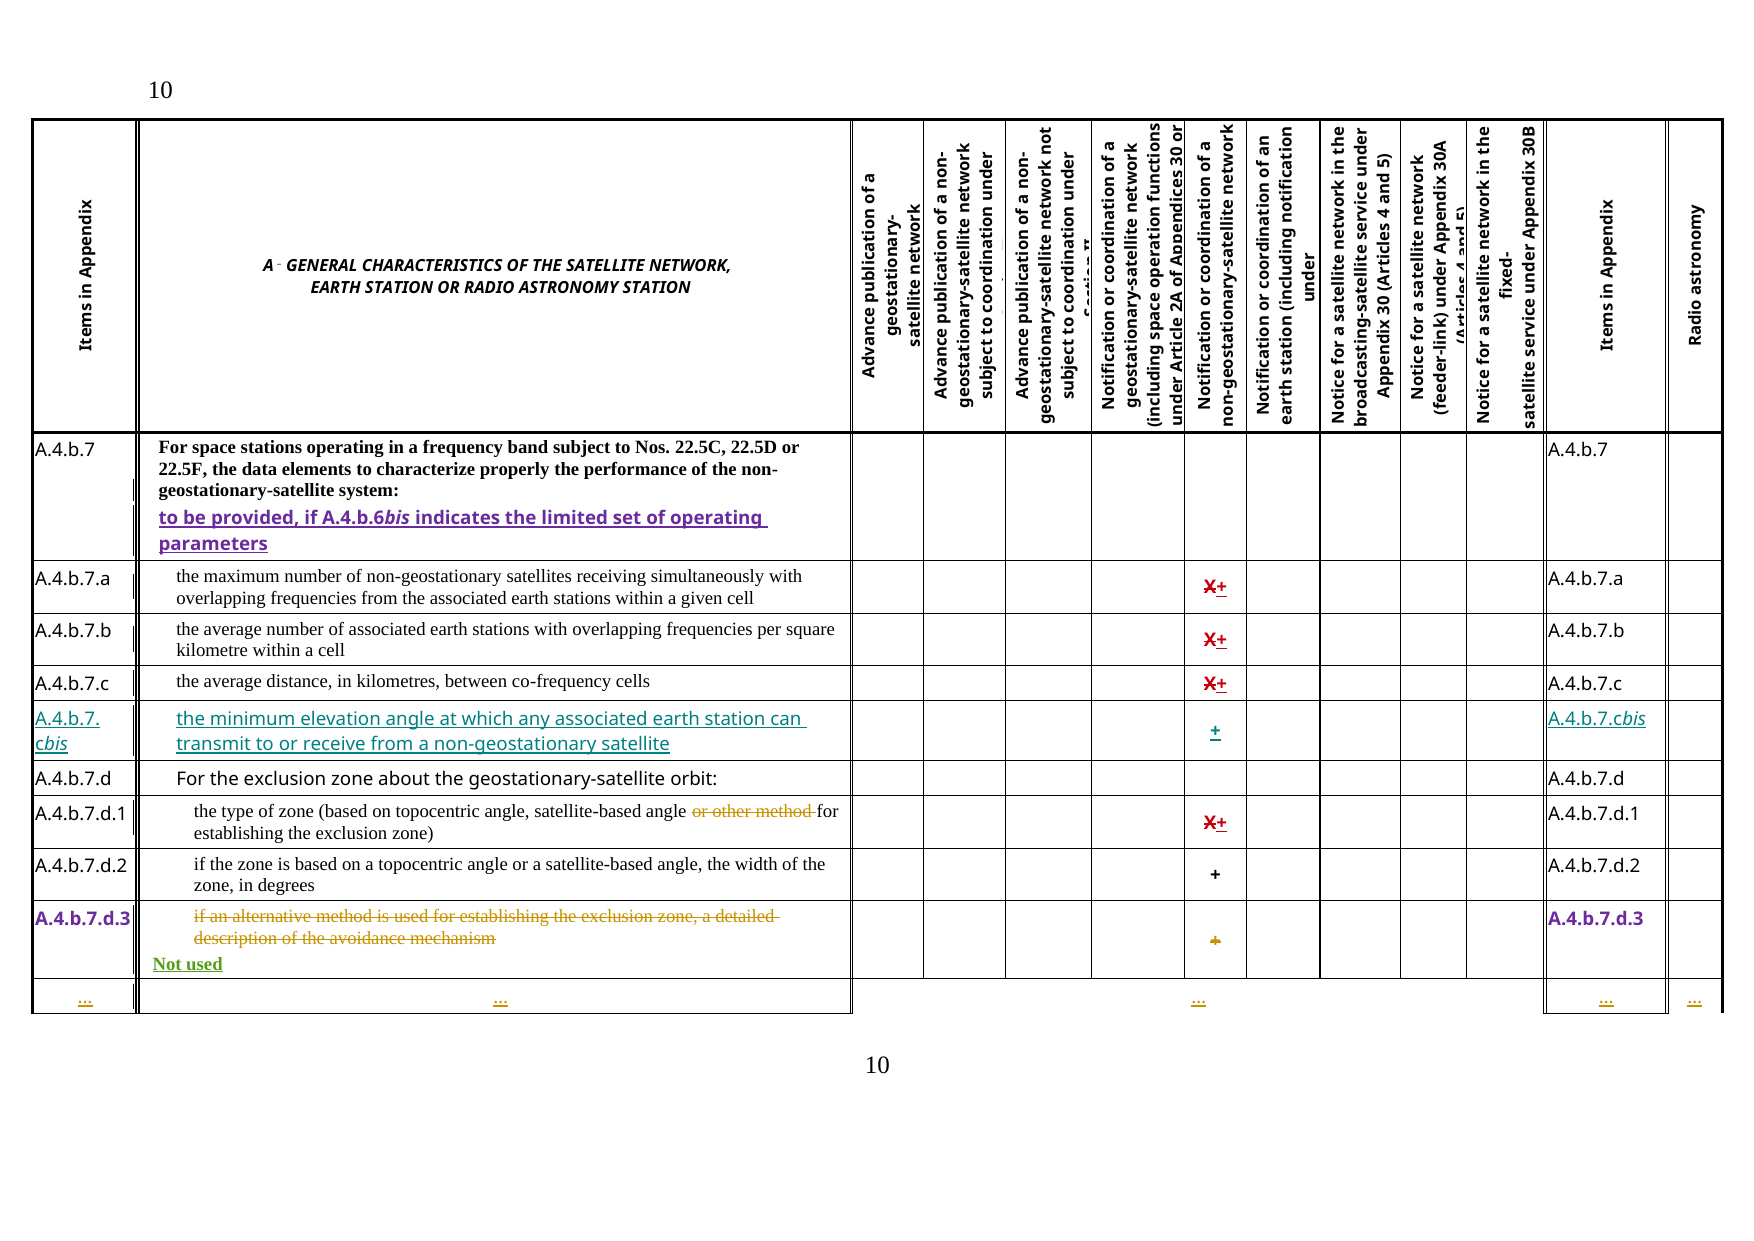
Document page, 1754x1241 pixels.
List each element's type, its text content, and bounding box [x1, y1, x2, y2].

table_cell [1247, 701, 1319, 760]
table_cell [1092, 796, 1184, 848]
table_cell [1247, 901, 1319, 978]
table_cell [924, 614, 1005, 665]
table_cell A.4.b.7 [1547, 434, 1665, 560]
table_cell [924, 796, 1005, 848]
table_cell [1401, 761, 1466, 795]
table_cell [1467, 434, 1543, 560]
table_cell [1247, 796, 1319, 848]
table_cell A.4.b.7.d.2 [1547, 849, 1665, 900]
table_cell A.4.b.7.d [34, 761, 135, 795]
table_cell [853, 701, 923, 760]
table_cell [1467, 761, 1543, 795]
table_cell [1669, 561, 1721, 612]
table_cell [1669, 761, 1721, 795]
table_cell [853, 614, 923, 665]
table_cell [1321, 434, 1400, 560]
table_header Items in Appendix [34, 121, 135, 431]
table_cell [924, 434, 1005, 560]
table_cell [853, 796, 923, 848]
table_cell [1669, 796, 1721, 848]
table_cell [1669, 901, 1721, 978]
table_cell [1401, 701, 1466, 760]
table_cell A.4.b.7.b [1547, 614, 1665, 665]
table_cell [853, 561, 923, 612]
table_cell [1321, 701, 1400, 760]
table_cell A.4.b.7.d.1 [1547, 796, 1665, 848]
table_cell [1185, 701, 1246, 760]
table_cell [1092, 614, 1184, 665]
table_cell [1669, 701, 1721, 760]
table_cell [1401, 849, 1466, 900]
table_cell [853, 761, 923, 795]
table_cell [1185, 434, 1246, 560]
table_cell [1669, 434, 1721, 560]
table_header Notice for a satellite network in the broadcasting-satellite service under Appendix 30 (Articles 4 and 5) [1321, 121, 1400, 431]
table_cell [140, 701, 850, 760]
table_cell [1467, 901, 1543, 978]
table_cell [1006, 901, 1091, 978]
table_cell [1247, 666, 1319, 700]
table_cell [853, 849, 923, 900]
table_cell [1401, 901, 1466, 978]
table_cell [1467, 666, 1543, 700]
table_cell [1247, 849, 1319, 900]
table_header Radio astronomy [1669, 121, 1721, 431]
table_cell [1092, 561, 1184, 612]
table_cell [1092, 701, 1184, 760]
table_cell + [1185, 849, 1246, 900]
table_cell [1247, 614, 1319, 665]
table_cell [1467, 614, 1543, 665]
table_cell [1006, 434, 1091, 560]
table_cell [1092, 761, 1184, 795]
table_cell A.4.b.7.c [34, 666, 135, 700]
table_header Advance publication of a non-geostationary-satellite network subject to coordination under Section II of Article 9 [924, 121, 1005, 431]
table_cell [1467, 849, 1543, 900]
table_cell A.4.b.7.d.1 [34, 796, 135, 848]
table_cell A.4.b.7.d.2 [34, 849, 135, 900]
table_header Notice for a satellite network (feeder-link) under Appendix 30A (Articles 4 and 5) [1401, 121, 1466, 431]
table_cell [1185, 666, 1246, 700]
table_cell [1006, 849, 1091, 900]
table_cell [1247, 434, 1319, 560]
table_cell [34, 979, 135, 1013]
table_cell [853, 434, 923, 560]
table_cell [1401, 614, 1466, 665]
table_cell the maximum number of non-geostationary satellites receiving simultaneously with overlapping frequencies from the associated earth stations within a given cell [140, 561, 850, 612]
table_cell [1321, 849, 1400, 900]
table_cell [1467, 796, 1543, 848]
table_cell [1321, 796, 1400, 848]
table_cell A.4.b.7.d.3 [1547, 901, 1665, 978]
table_cell A.4.b.7.c [1547, 666, 1665, 700]
table_cell [1321, 761, 1400, 795]
table_cell [1185, 796, 1246, 848]
table_cell [1185, 901, 1246, 978]
table_header A _ GENERAL CHARACTERISTICS OF THE SATELLITE NETWORK, EARTH STATION OR RADIO ASTRONOMY STATION [140, 121, 850, 431]
table_cell A.4.b.7.a [1547, 561, 1665, 612]
table_cell [1092, 849, 1184, 900]
table_cell [924, 761, 1005, 795]
table_cell [1006, 701, 1091, 760]
table_cell [1247, 561, 1319, 612]
table_header Notification or coordination of a geostationary-satellite network (including space operation functions under Article 2A of Appendices 30 or 30A) [1092, 121, 1184, 431]
table_cell [140, 901, 850, 978]
table_cell [924, 849, 1005, 900]
table_cell [1321, 561, 1400, 612]
table_cell [1547, 701, 1665, 760]
table_cell [1401, 666, 1466, 700]
table_cell A.4.b.7.a [34, 561, 135, 612]
table_cell [853, 901, 923, 978]
table_cell [853, 979, 1543, 1013]
table_header Notice for a satellite network in the fixed- satellite service under Appendix 30B (Articles 6 and 8) [1467, 121, 1543, 431]
table_cell [1669, 849, 1721, 900]
table_cell the average number of associated earth stations with overlapping frequencies per square kilometre within a cell [140, 614, 850, 665]
table_cell [1092, 434, 1184, 560]
table_cell [1321, 901, 1400, 978]
table_cell [1006, 666, 1091, 700]
table_cell [1401, 796, 1466, 848]
table_cell [1247, 761, 1319, 795]
table_header Notification or coordination of a non-geostationary-satellite network [1185, 121, 1246, 431]
table_cell [1669, 666, 1721, 700]
table_cell [1547, 979, 1665, 1013]
table_cell For the exclusion zone about the geostationary-satellite orbit: [140, 761, 850, 795]
table_cell if the zone is based on a topocentric angle or a satellite-based angle, the width of the zone, in degrees [140, 849, 850, 900]
table_header Advance publication of a non-geostationary-satellite network not subject to coordination under Section II of Article 9 [1006, 121, 1091, 431]
table_cell [1467, 701, 1543, 760]
table_cell [1006, 561, 1091, 612]
table_cell [853, 666, 923, 700]
table_cell the type of zone (based on topocentric angle, satellite-based angle for establishing the exclusion zone) [140, 796, 850, 848]
table_cell [1092, 901, 1184, 978]
table_cell [1321, 666, 1400, 700]
table_cell [1321, 614, 1400, 665]
table_cell [1092, 666, 1184, 700]
table_cell [1006, 796, 1091, 848]
table_cell [924, 901, 1005, 978]
table_header Notification or coordination of an earth station (including notification under Appendices 30A or 30B) [1247, 121, 1319, 431]
table_cell [1669, 979, 1721, 1013]
table_cell [34, 701, 135, 760]
table_header Items in Appendix [1547, 121, 1665, 431]
table_cell [1185, 614, 1246, 665]
table_cell A.4.b.7.d [1547, 761, 1665, 795]
table_cell For space stations operating in a frequency band subject to Nos. 22.5C, 22.5D or 22.5F, the data elements to characterize properly the performance of the non-geostationary-satellite system: [140, 434, 850, 560]
table_cell A.4.b.7.b [34, 614, 135, 665]
table_cell the average distance, in kilometres, between co-frequency cells [140, 666, 850, 700]
table_cell A.4.b.7.d.3 [34, 901, 135, 978]
table_cell [924, 701, 1005, 760]
table_cell [1401, 434, 1466, 560]
table_cell [1185, 561, 1246, 612]
table_cell [1185, 761, 1246, 795]
table_cell [1669, 614, 1721, 665]
table_header Advance publication of a geostationary- satellite network [853, 121, 923, 431]
table_cell [1467, 561, 1543, 612]
table_cell [924, 666, 1005, 700]
table_cell [1006, 614, 1091, 665]
table_cell [1006, 761, 1091, 795]
table_cell A.4.b.7 [34, 434, 135, 560]
table_cell [1401, 561, 1466, 612]
table_cell [140, 979, 850, 1013]
table_cell [924, 561, 1005, 612]
